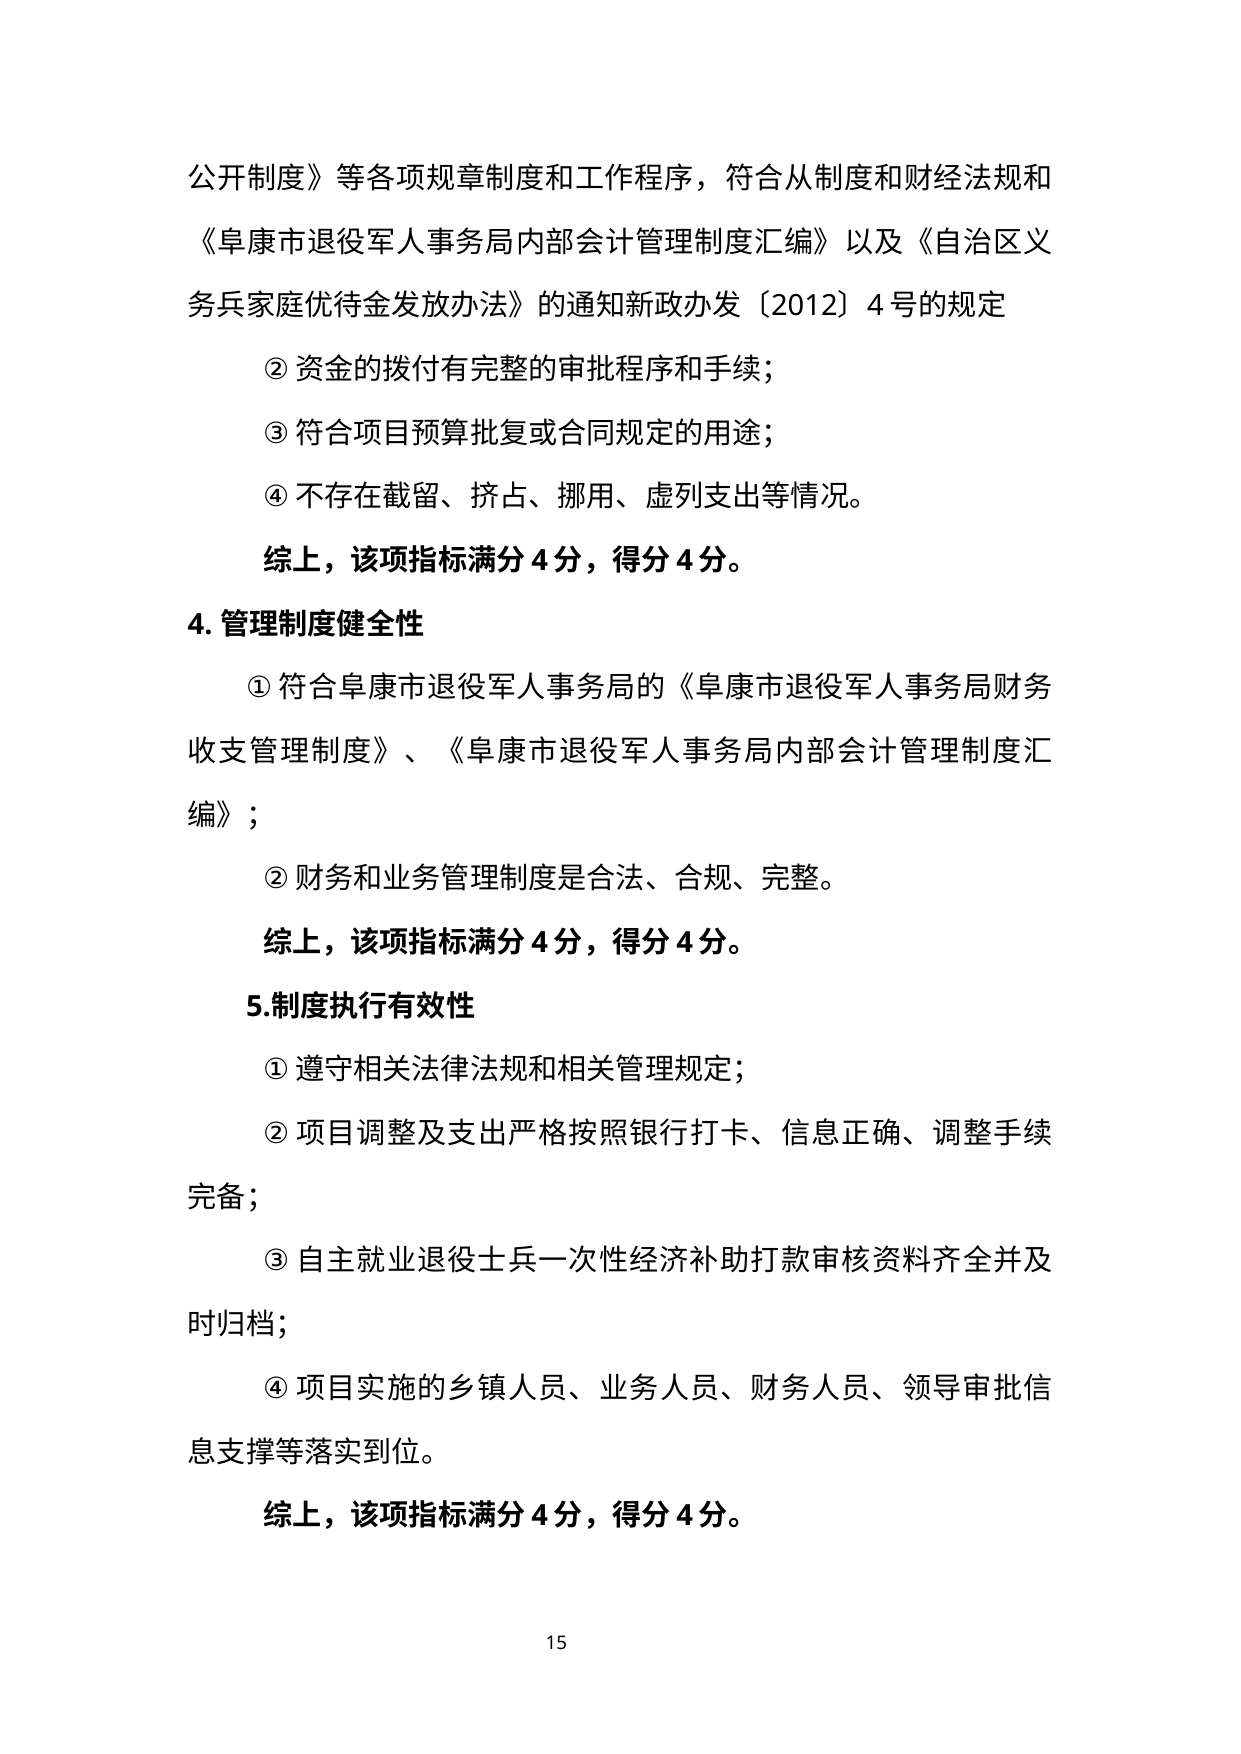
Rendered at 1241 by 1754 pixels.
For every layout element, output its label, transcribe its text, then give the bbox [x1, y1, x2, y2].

text ③自主就业退役士兵一次性经济补助打款审核资料齐全并及时归档； [187, 1237, 1053, 1343]
text ①遵守相关法律法规和相关管理规定； [187, 1046, 1053, 1088]
text 综上，该项指标满分4分，得分4分。 [187, 1492, 1053, 1534]
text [187, 154, 1053, 324]
text 综上，该项指标满分4分，得分4分。 [187, 537, 1053, 579]
text ③符合项目预算批复或合同规定的用途； [187, 409, 1053, 452]
text ④不存在截留、挤占、挪用、虚列支出等情况。 [187, 473, 1053, 515]
text ②项目调整及支出严格按照银行打卡、信息正确、调整手续完备； [187, 1109, 1053, 1216]
text ④项目实施的乡镇人员、业务人员、财务人员、领导审批信息支撑等落实到位。 [187, 1364, 1053, 1471]
text 5.制度执行有效性 [246, 982, 1053, 1025]
text 综上，该项指标满分4分，得分4分。 [187, 919, 1053, 961]
list 管理制度健全性 [187, 600, 1053, 643]
text ②资金的拨付有完整的审批程序和手续； [187, 346, 1053, 388]
list ①符合阜康市退役军人事务局的《阜康市退役军人事务局财务收支管理制度》、《阜康市退役军人事务局内部会计管理制度汇编》； [187, 664, 1053, 834]
text ②财务和业务管理制度是合法、合规、完整。 [187, 855, 1053, 897]
